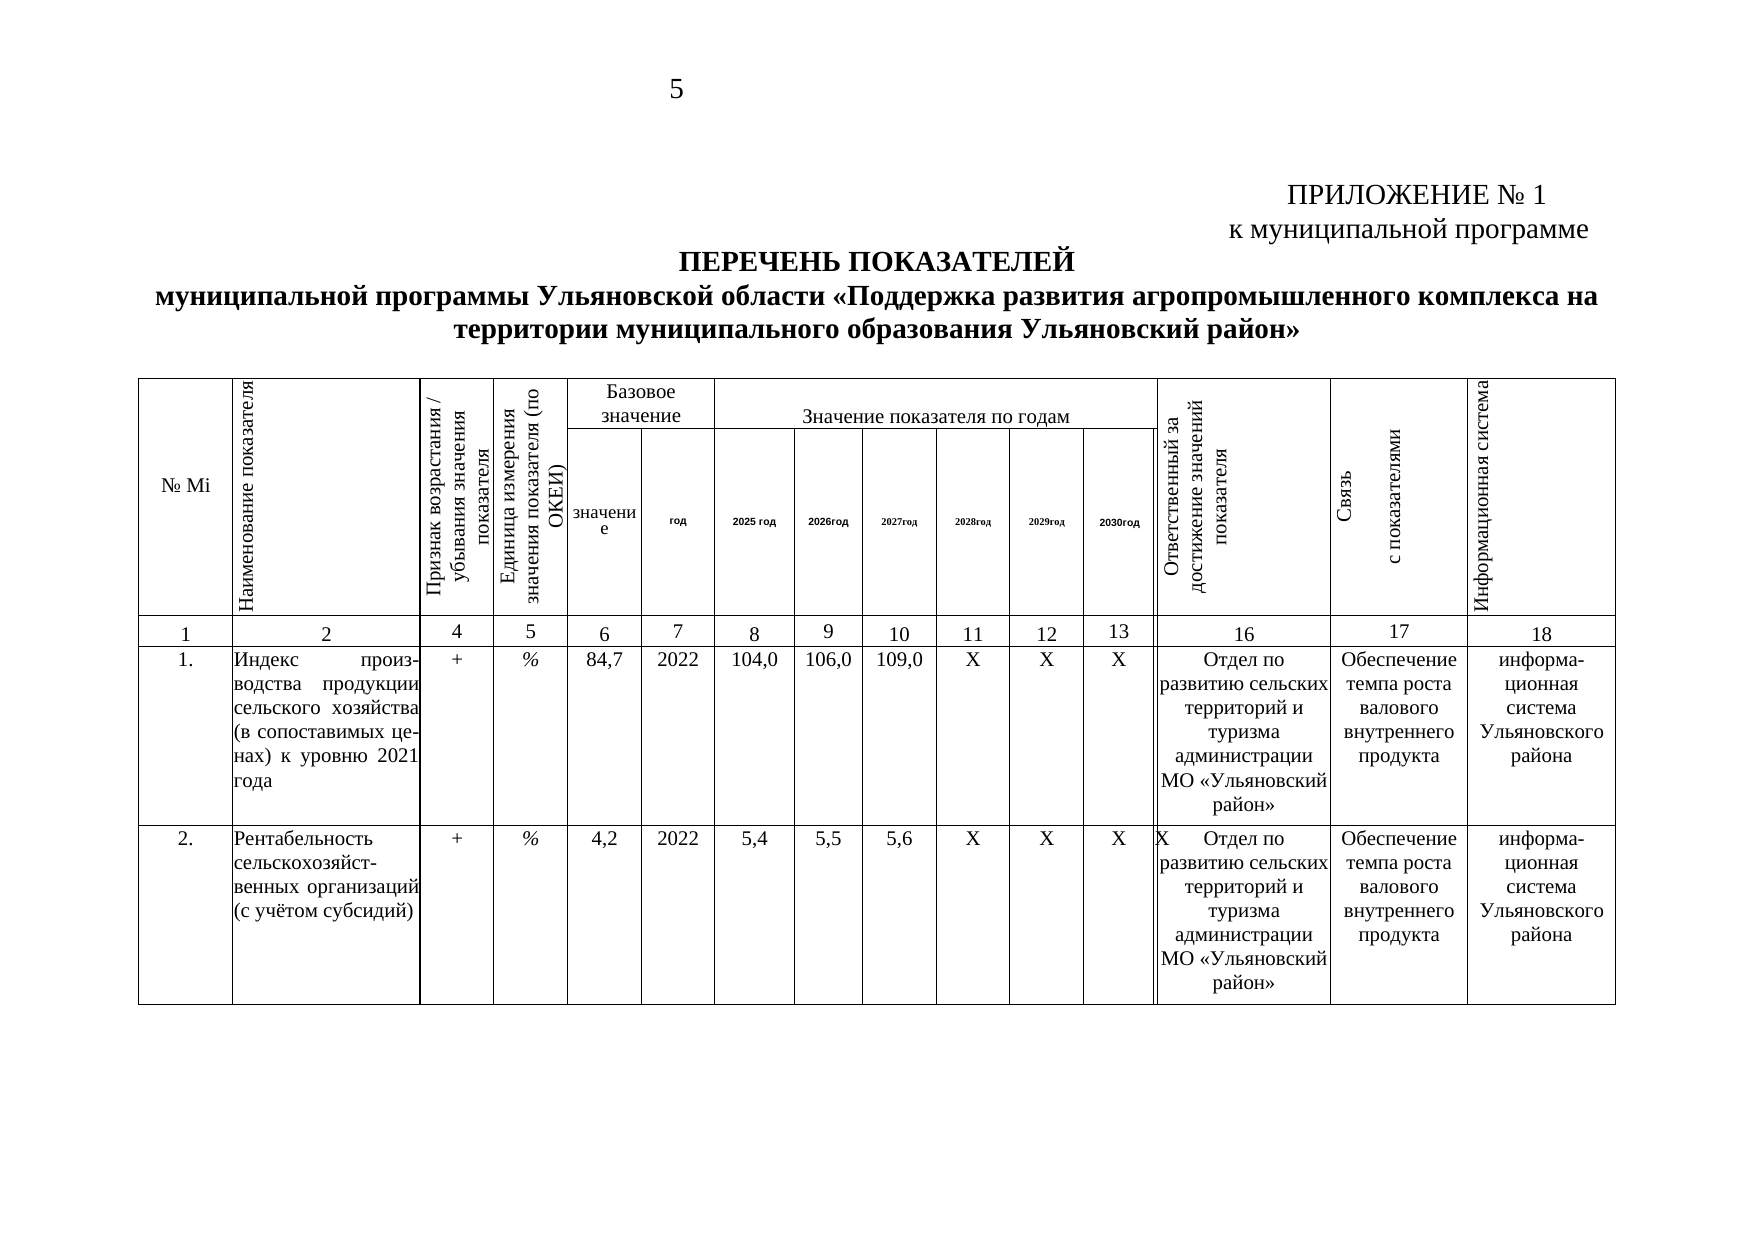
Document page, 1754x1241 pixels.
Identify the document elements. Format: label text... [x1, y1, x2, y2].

table_header Признак возрастания / убывания значения показателя [421, 379, 493, 615]
table_cell 84,7 [568, 647, 641, 825]
table_cell 2. [139, 826, 232, 1003]
table_cell Обеспечение темпа роста валового внутреннего продукта [1331, 647, 1467, 825]
text к муниципальной программе [1228, 211, 1636, 244]
table_cell 5,6 [863, 826, 936, 1003]
table_cell X [1084, 826, 1153, 1003]
table_cell + [421, 826, 493, 1003]
table_cell 2 [233, 616, 419, 646]
table_cell X [937, 826, 1009, 1003]
text ПРИЛОЖЕНИЕ № 1 [1287, 177, 1636, 211]
table_cell 9 [795, 616, 862, 646]
table_cell % [494, 826, 567, 1003]
table_cell 11 [937, 616, 1009, 646]
table_cell 10 [863, 616, 936, 646]
table_cell информационная система Ульяновского района [1468, 826, 1615, 1003]
table_cell год [642, 429, 714, 615]
table_cell Отдел по развитию сельских территорий и туризма администрации МО «Ульяновский район» [1158, 826, 1330, 1003]
table_header Значение показателя по годам [715, 379, 1157, 428]
table_cell 2022 [642, 647, 714, 825]
table_cell 17 [1331, 616, 1467, 646]
table_header Наименование показателя [233, 379, 419, 615]
table_cell X [1084, 647, 1153, 825]
table_cell 12 [1010, 616, 1083, 646]
table_cell Обеспечение темпа роста валового внутреннего продукта [1331, 826, 1467, 1003]
table_header № Mi [139, 379, 232, 615]
text ПЕРЕЧЕНЬ ПОКАЗАТЕЛЕЙ муниципальной программы Ульяновской области «Поддержка развития агропромышленного комплекса на территории муниципального образования Ульяновский район» [118, 244, 1636, 345]
table_cell 8 [715, 616, 794, 646]
table_cell X [1010, 647, 1083, 825]
table_cell Рентабельность сельскохозяйственных организаций (с учётом субсидий) [233, 826, 419, 1003]
table_cell 2025 год [715, 429, 794, 615]
table_cell 2029год [1010, 429, 1083, 615]
table_cell 109,0 [863, 647, 936, 825]
table_cell 5 [494, 616, 567, 646]
table_cell 13 [1084, 616, 1153, 646]
table_cell 4,2 [568, 826, 641, 1003]
table_cell 2030год [1084, 429, 1153, 615]
table_cell 6 [568, 616, 641, 646]
table_cell значение [568, 429, 641, 615]
table_cell 2027год [863, 429, 936, 615]
table_cell 1 [139, 616, 232, 646]
table_cell 106,0 [795, 647, 862, 825]
table_cell + [421, 647, 493, 825]
table_cell 5,5 [795, 826, 862, 1003]
table_cell 2026год [795, 429, 862, 615]
table_cell 18 [1468, 616, 1615, 646]
table_cell 5,4 [715, 826, 794, 1003]
table_cell 7 [642, 616, 714, 646]
table_cell информационная система Ульяновского района [1468, 647, 1615, 825]
table_cell X [1010, 826, 1083, 1003]
table_header Ответственный за достижение значений показателя [1158, 379, 1330, 615]
table_cell % [494, 647, 567, 825]
table_cell 4 [421, 616, 493, 646]
table_cell 2022 [642, 826, 714, 1003]
table_header Единица измерения значения показателя (по ОКЕИ) [494, 379, 567, 615]
table_cell 16 [1158, 616, 1330, 646]
table_cell 2028год [937, 429, 1009, 615]
table_cell X [937, 647, 1009, 825]
table_header Связь с показателями [1331, 379, 1467, 615]
table_header Базовое значение [568, 379, 714, 428]
table_cell Индекс производства продукции сельского хозяйства (в сопоставимых ценах) к уровню 2021 года [233, 647, 419, 825]
table_cell 1. [139, 647, 232, 825]
table_header Информационная система [1468, 379, 1615, 615]
table_cell 104,0 [715, 647, 794, 825]
table_cell Отдел по развитию сельских территорий и туризма администрации МО «Ульяновский район» [1158, 647, 1330, 825]
